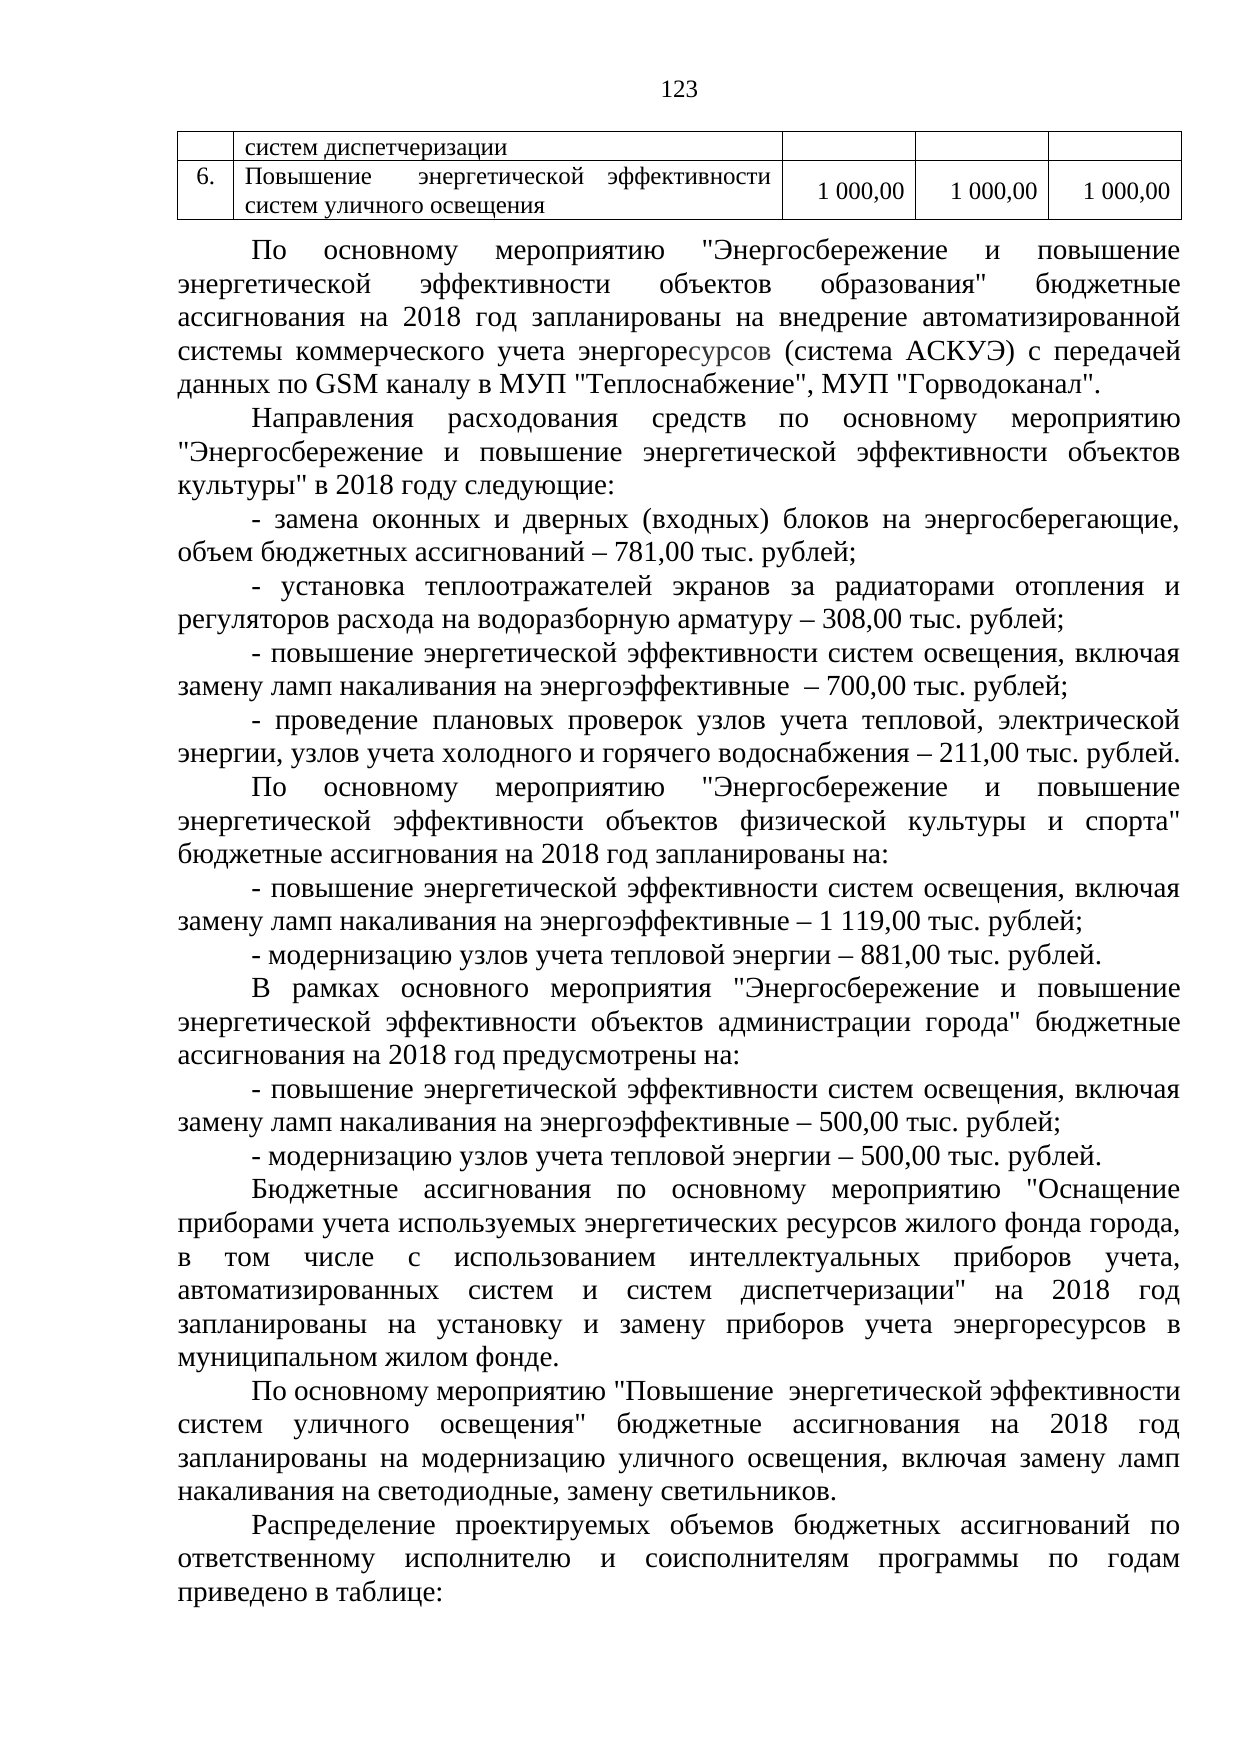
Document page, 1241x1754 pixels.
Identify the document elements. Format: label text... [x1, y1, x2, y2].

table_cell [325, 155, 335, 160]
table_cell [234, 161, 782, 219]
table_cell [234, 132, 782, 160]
text - повышение энергетической эффективности систем освещения, включая замену ламп накаливания на энергоэффективные – 500,00 тыс. рублей; [177, 1071, 1181, 1138]
text - повышение энергетической эффективности систем освещения, включая замену ламп накаливания на энергоэффективные – 1 119,00 тыс. рублей; [177, 870, 1181, 937]
text Распределение проектируемых объемов бюджетных ассигнований по ответственному исполнителю и соисполнителям программы по годам приведено в таблице: [177, 1507, 1181, 1608]
text - замена оконных и дверных (входных) блоков на энергосберегающие, объем бюджетных ассигнований – 781,00 тыс. рублей; [177, 501, 1181, 568]
text - модернизацию узлов учета тепловой энергии – 500,00 тыс. рублей. [177, 1138, 1181, 1172]
text - повышение энергетической эффективности систем освещения, включая замену ламп накаливания на энергоэффективные – 700,00 тыс. рублей; [177, 635, 1181, 702]
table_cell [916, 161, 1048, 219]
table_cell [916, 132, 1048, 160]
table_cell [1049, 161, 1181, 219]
text В рамках основного мероприятия "Энергосбережение и повышение энергетической эффективности объектов администрации города" бюджетные ассигнования на 2018 год предусмотрены на: [177, 970, 1181, 1071]
text Направления расходования средств по основному мероприятию "Энергосбережение и повышение энергетической эффективности объектов культуры" в 2018 году следующие: [177, 400, 1181, 501]
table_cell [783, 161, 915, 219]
text По основному мероприятию "Повышение энергетической эффективности систем уличного освещения" бюджетные ассигнования на 2018 год запланированы на модернизацию уличного освещения, включая замену ламп накаливания на светодиодные, замену светильников. [177, 1373, 1181, 1507]
text - проведение плановых проверок узлов учета тепловой, электрической энергии, узлов учета холодного и горячего водоснабжения – 211,00 тыс. рублей. [177, 702, 1181, 769]
text - модернизацию узлов учета тепловой энергии – 881,00 тыс. рублей. [177, 937, 1181, 970]
text По основному мероприятию "Энергосбережение и повышение энергетической эффективности объектов образования" бюджетные ассигнования на 2018 год запланированы на внедрение автоматизированной системы коммерческого учета энергоресурсов (система АСКУЭ) с передачей данных по GSM каналу в МУП "Теплоснабжение", МУП "Горводоканал". [177, 232, 1181, 400]
text Бюджетные ассигнования по основному мероприятию "Оснащение приборами учета используемых энергетических ресурсов жилого фонда города, в том числе с использованием интеллектуальных приборов учета, автоматизированных систем и систем диспетчеризации" на 2018 год запланированы на установку и замену приборов учета энергоресурсов в муниципальном жилом фонде. [177, 1172, 1181, 1373]
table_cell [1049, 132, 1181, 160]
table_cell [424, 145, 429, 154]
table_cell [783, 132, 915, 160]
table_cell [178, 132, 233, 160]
text - установка теплоотражателей экранов за радиаторами отопления и регуляторов расхода на водоразборную арматуру – 308,00 тыс. рублей; [177, 568, 1181, 635]
text По основному мероприятию "Энергосбережение и повышение энергетической эффективности объектов физической культуры и спорта" бюджетные ассигнования на 2018 год запланированы на: [177, 769, 1181, 870]
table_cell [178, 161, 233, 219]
